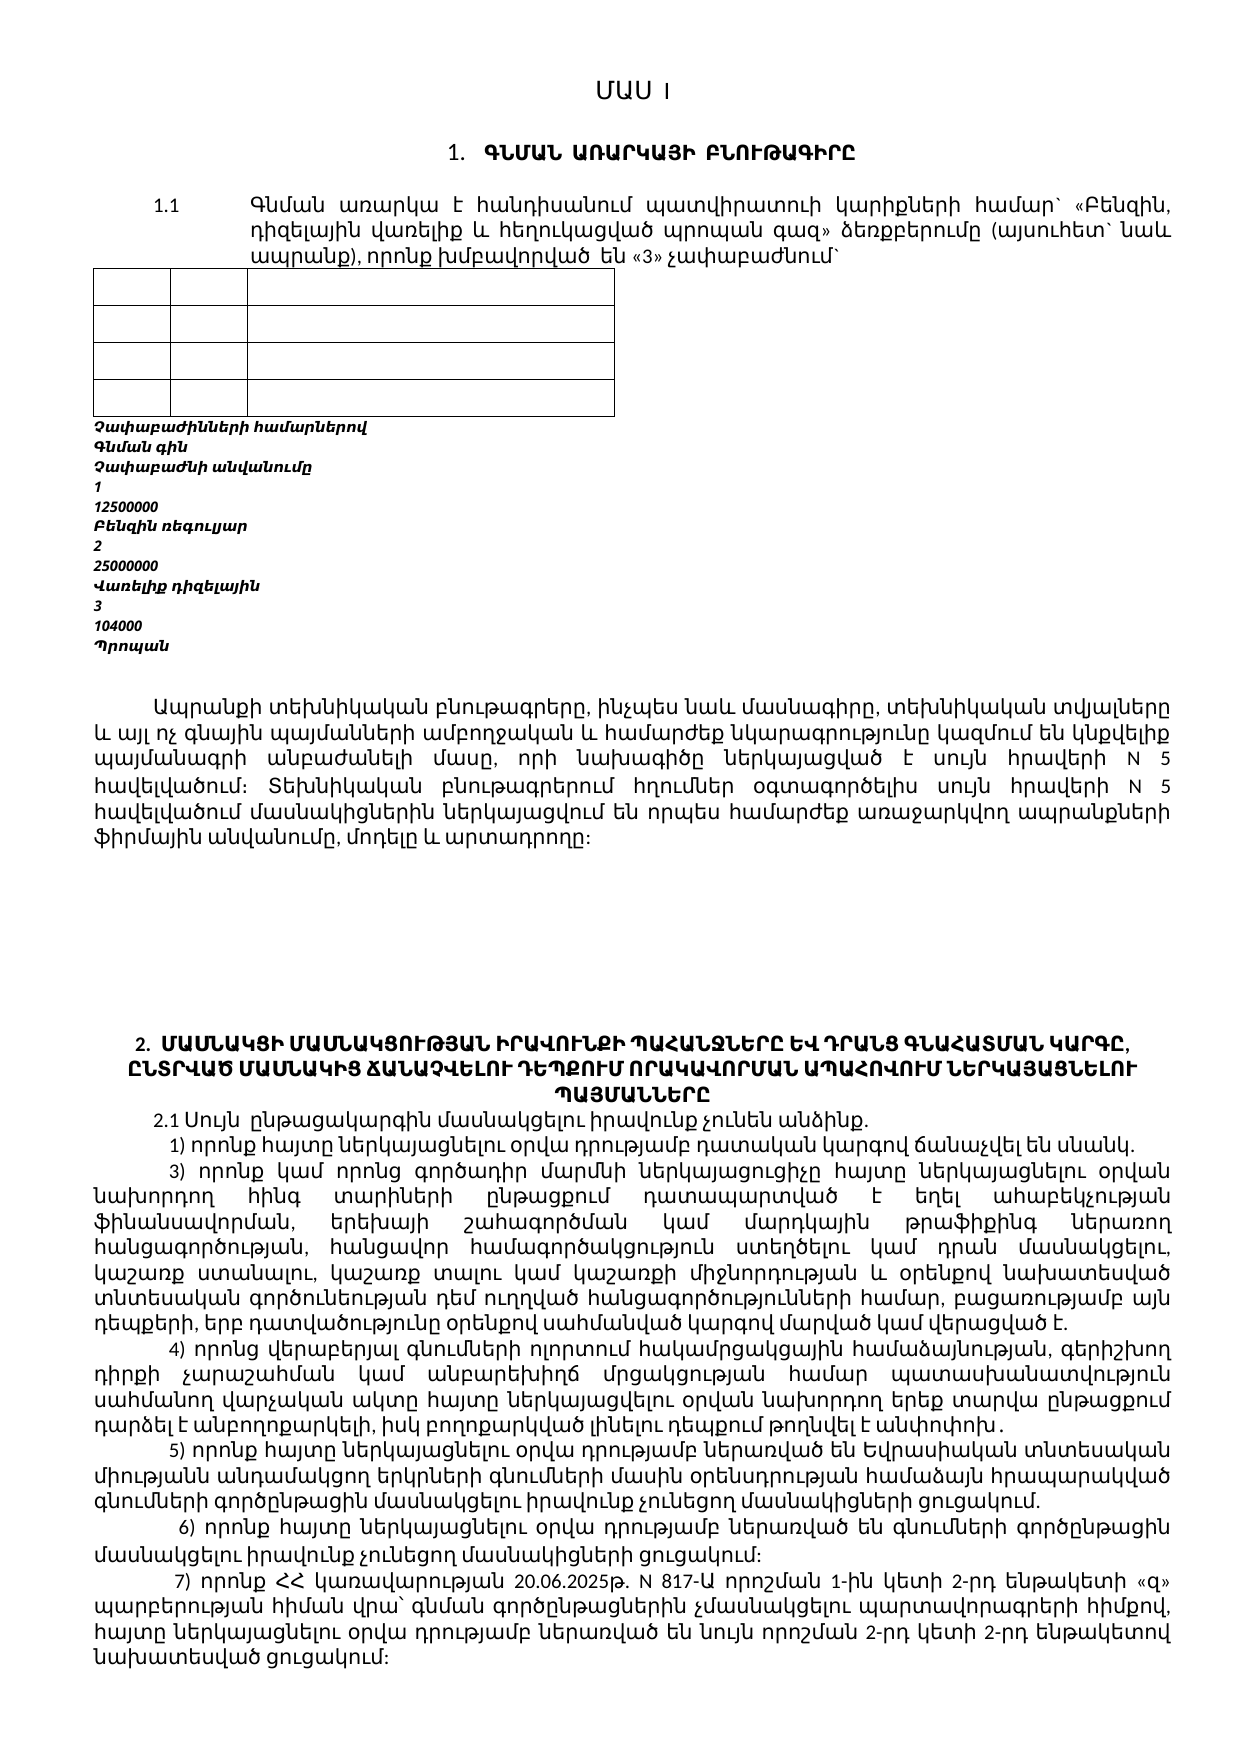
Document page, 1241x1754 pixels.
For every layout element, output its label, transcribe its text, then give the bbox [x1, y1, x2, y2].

text 7) որոնք ՀՀ կառավարության 20.06.2025թ. N 817-Ա որոշման 1-ին կետի 2-րդ ենթակետի «զ» պարբերության հիման վրա՝ գնման գործընթացներին չմասնակցելու պարտավորագրերի հիմքով, հայտը ներկայացնելու օրվա դրությամբ ներառված են նույն որոշման 2-րդ կետի 2-րդ ենթակետով նախատեսված ցուցակում: [94, 1568, 1171, 1670]
text 2. ՄԱՍՆԱԿՑԻ ՄԱՍՆԱԿՑՈՒԹՅԱՆ ԻՐԱՎՈՒՆՔԻ ՊԱՀԱՆՋՆԵՐԸ ԵՎ ԴՐԱՆՑ ԳՆԱՀԱՏՄԱՆ ԿԱՐԳԸ, ԸՆՏՐՎԱԾ ՄԱՍՆԱԿԻՑ ՃԱՆԱՉՎԵԼՈՒ ԴԵՊՔՈՒՄ ՈՐԱԿԱՎՈՐՄԱՆ ԱՊԱՀՈՎՈՒՄ ՆԵՐԿԱՅԱՑՆԵԼՈՒ ՊԱՅՄԱՆՆԵՐԸ [94, 1031, 1171, 1107]
text 1) որոնք հայտը ներկայացնելու օրվա դրությամբ դատական կարգով ճանաչվել են սնանկ. [94, 1133, 1171, 1158]
text ՄԱՍ I [94, 75, 1171, 106]
text 4) որոնց վերաբերյալ գնումների ոլորտում հակամրցակցային համաձայնության, գերիշխող դիրքի չարաշահման կամ անբարեխիղճ մրցակցության համար պատասխանատվություն սահմանող վարչական ակտը հայտը ներկայացվելու օրվան նախորդող երեք տարվա ընթացքում դարձել է անբողոքարկելի, իսկ բողոքարկված լինելու դեպքում թողնվել է անփոփոխ․ [94, 1336, 1171, 1438]
text 2.1 Սույն ընթացակարգին մասնակցելու իրավունք չունեն անձինք. [94, 1107, 1171, 1133]
text 3) որոնք կամ որոնց գործադիր մարմնի ներկայացուցիչը հայտը ներկայացնելու օրվան նախորդող հինգ տարիների ընթացքում դատապարտված է եղել ահաբեկչության ֆինանսավորման, երեխայի շահագործման կամ մարդկային թրաֆիքինգ ներառող հանցագործության, հանցավոր համագործակցություն ստեղծելու կամ դրան մասնակցելու, կաշառք ստանալու, կաշառք տալու կամ կաշառքի միջնորդության և օրենքով նախատեսված տնտեսական գործունեության դեմ ուղղված հանցագործությունների համար, բացառությամբ այն դեպքերի, երբ դատվածությունը օրենքով սահմանված կարգով մարված կամ վերացված է. [94, 1158, 1171, 1336]
text Ապրանքի տեխնիկական բնութագրերը, ինչպես նաև մասնագիրը, տեխնիկական տվյալները և այլ ոչ գնային պայմանների ամբողջական և համարժեք նկարագրությունը կազմում են կնքվելիք պայմանագրի անբաժանելի մասը, որի նախագիծը ներկայացված է սույն հրավերի N 5 հավելվածում։ Տեխնիկական բնութագրերում հղումներ օգտագործելիս սույն հրավերի N 5 հավելվածում մասնակիցներին ներկայացվում են որպես համարժեք առաջարկվող ապրանքների ֆիրմային անվանումը, մոդելը և արտադրողը: [94, 694, 1171, 850]
text 6) որոնք հայտը ներկայացնելու օրվա դրությամբ ներառված են գնումների գործընթացին մասնակցելու իրավունք չունեցող մասնակիցների ցուցակում: [94, 1514, 1171, 1568]
subtitle Գնման առարկա է հանդիսանում պատվիրատուի կարիքների համար` «Բենզին, դիզելային վառելիք և հեղուկացված պրոպան գազ» ձեռքբերումը (այսուհետ` նաև ապրանք), որոնք խմբավորված են «3» չափաբաժնում` [153, 192, 1171, 268]
list ԳՆՄԱՆ ԱՌԱՐԿԱՅԻ ԲՆՈՒԹԱԳԻՐԸ [131, 136, 1171, 167]
text 5) որոնք հայտը ներկայացնելու օրվա դրությամբ ներառված են Եվրասիական տնտեսական միությանն անդամակցող երկրների գնումների մասին օրենսդրության համաձայն հրապարակված գնումների գործընթացին մասնակցելու իրավունք չունեցող մասնակիցների ցուցակում. [94, 1438, 1171, 1514]
